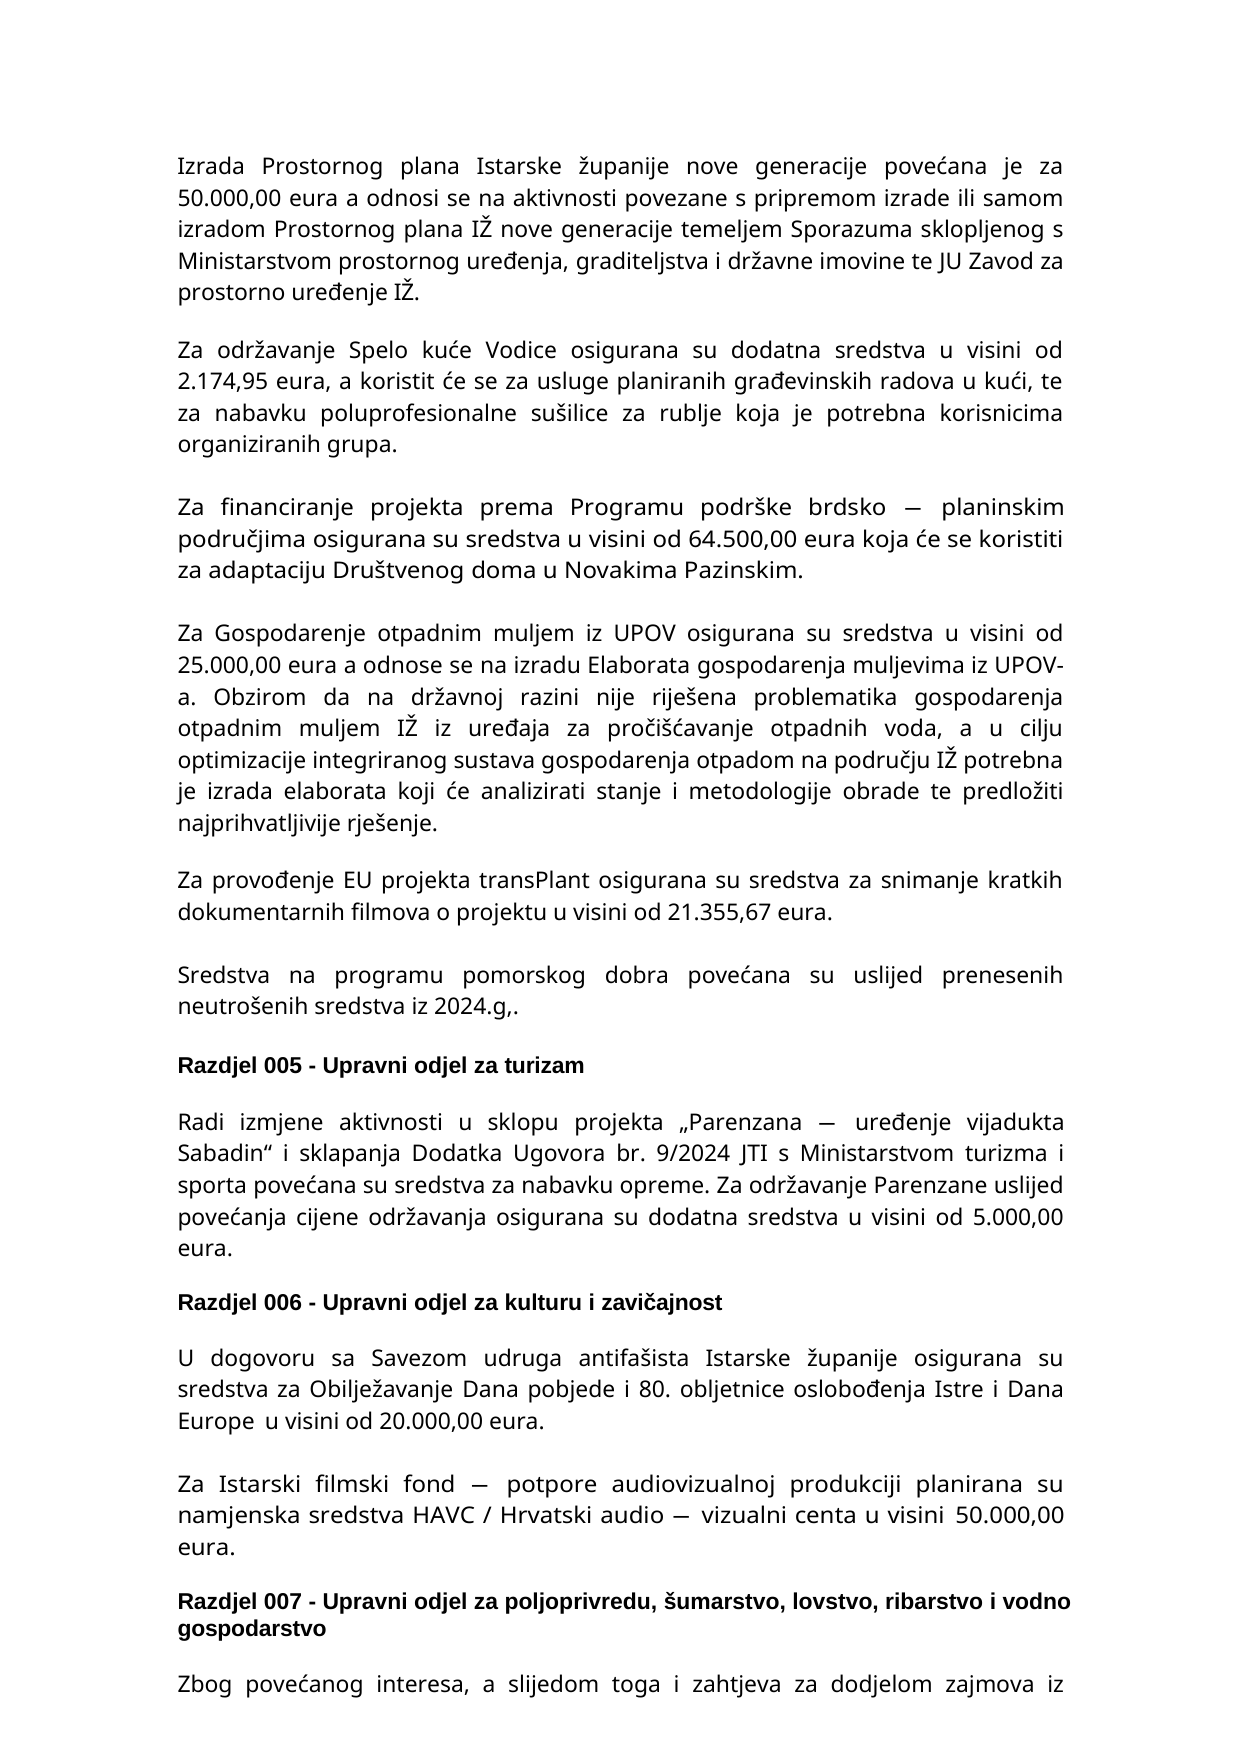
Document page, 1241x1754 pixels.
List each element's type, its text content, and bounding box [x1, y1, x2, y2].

text Za Gospodarenje otpadnim muljem iz UPOV osigurana su sredstva u visini od 25.000,00 eura a odnose se na izradu Elaborata gospodarenja muljevima iz UPOV-a. Obzirom da na državnoj razini nije riješena problematika gospodarenja otpadnim muljem IŽ iz uređaja za pročišćavanje otpadnih voda, a u cilju optimizacije integriranog sustava gospodarenja otpadom na području IŽ potrebna je izrada elaborata koji će analizirati stanje i metodologije obrade te predložiti najprihvatljivije rješenje. [177, 617, 1064, 838]
text Za održavanje Spelo kuće Vodice osigurana su dodatna sredstva u visini od 2.174,95 eura, a koristit će se za usluge planiranih građevinskih radova u kući, te za nabavku poluprofesionalne sušilice za rublje koja je potrebna korisnicima organiziranih grupa. [177, 334, 1064, 459]
text U dogovoru sa Savezom udruga antifašista Istarske županije osigurana su sredstva za Obilježavanje Dana pobjede i 80. obljetnice oslobođenja Istre i Dana Europe u visini od 20.000,00 eura. [177, 1342, 1064, 1436]
text Izrada Prostornog plana Istarske županije nove generacije povećana je za 50.000,00 eura a odnosi se na aktivnosti povezane s pripremom izrade ili samom izradom Prostornog plana IŽ nove generacije temeljem Sporazuma sklopljenog s Ministarstvom prostornog uređenja, graditeljstva i državne imovine te JU Zavod za prostorno uređenje IŽ. [177, 150, 1064, 308]
text Za Istarski filmski fond – potpore audiovizualnoj produkciji planirana su namjenska sredstva HAVC / Hrvatski audio – vizualni centa u visini 50.000,00 eura. [177, 1468, 1064, 1562]
subtitle Razdjel 006 - Upravni odjel za kulturu i zavičajnost [177, 1289, 1078, 1315]
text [177, 1668, 1065, 1699]
text Radi izmjene aktivnosti u sklopu projekta „Parenzana – uređenje vijadukta Sabadin“ i sklapanja Dodatka Ugovora br. 9/2024 JTI s Ministarstvom turizma i sporta povećana su sredstva za nabavku opreme. Za održavanje Parenzane uslijed povećanja cijene održavanja osigurana su dodatna sredstva u visini od 5.000,00 eura. [177, 1106, 1064, 1263]
subtitle Razdjel 007 - Upravni odjel za poljoprivredu, šumarstvo, lovstvo, ribarstvo i vodno gospodarstvo [177, 1588, 1078, 1641]
subtitle Razdjel 005 - Upravni odjel za turizam [177, 1052, 1078, 1079]
text Za provođenje EU projekta transPlant osigurana su sredstva za snimanje kratkih dokumentarnih filmova o projektu u visini od 21.355,67 eura. [177, 864, 1064, 927]
text Za financiranje projekta prema Programu podrške brdsko – planinskim područjima osigurana su sredstva u visini od 64.500,00 eura koja će se koristiti za adaptaciju Društvenog doma u Novakima Pazinskim. [177, 491, 1065, 586]
text Sredstva na programu pomorskog dobra povećana su uslijed prenesenih neutrošenih sredstva iz 2024.g,. [177, 958, 1064, 1021]
